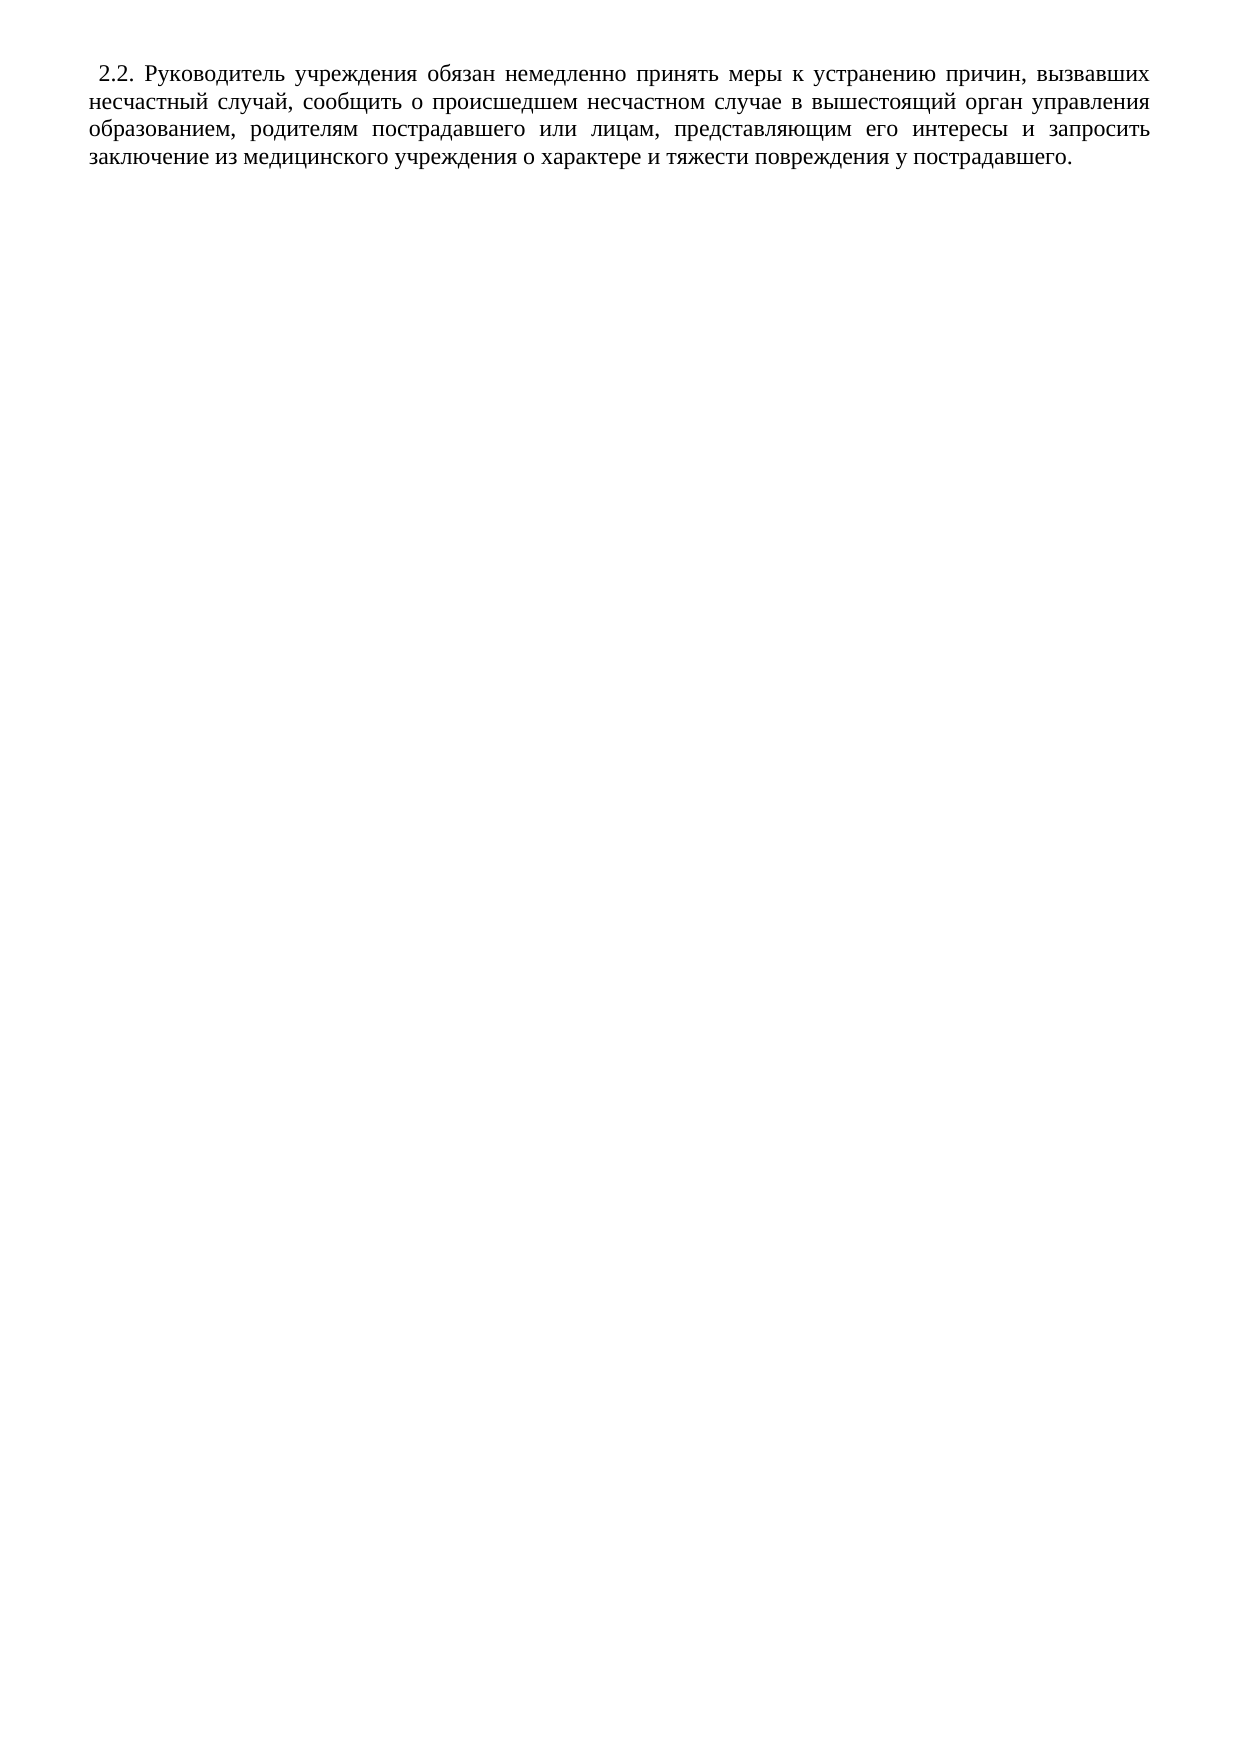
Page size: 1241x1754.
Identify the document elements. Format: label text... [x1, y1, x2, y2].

text 2.2. Руководитель учреждения обязан немедленно принять меры к устранению причин, вызвавших несчастный случай, сообщить о происшедшем несчастном случае в вышестоящий орган управления образованием, родителям пострадавшего или лицам, представляющим его интересы и запросить заключение из медицинского учреждения о характере и тяжести повреждения у пострадавшего. [89, 59, 1152, 169]
